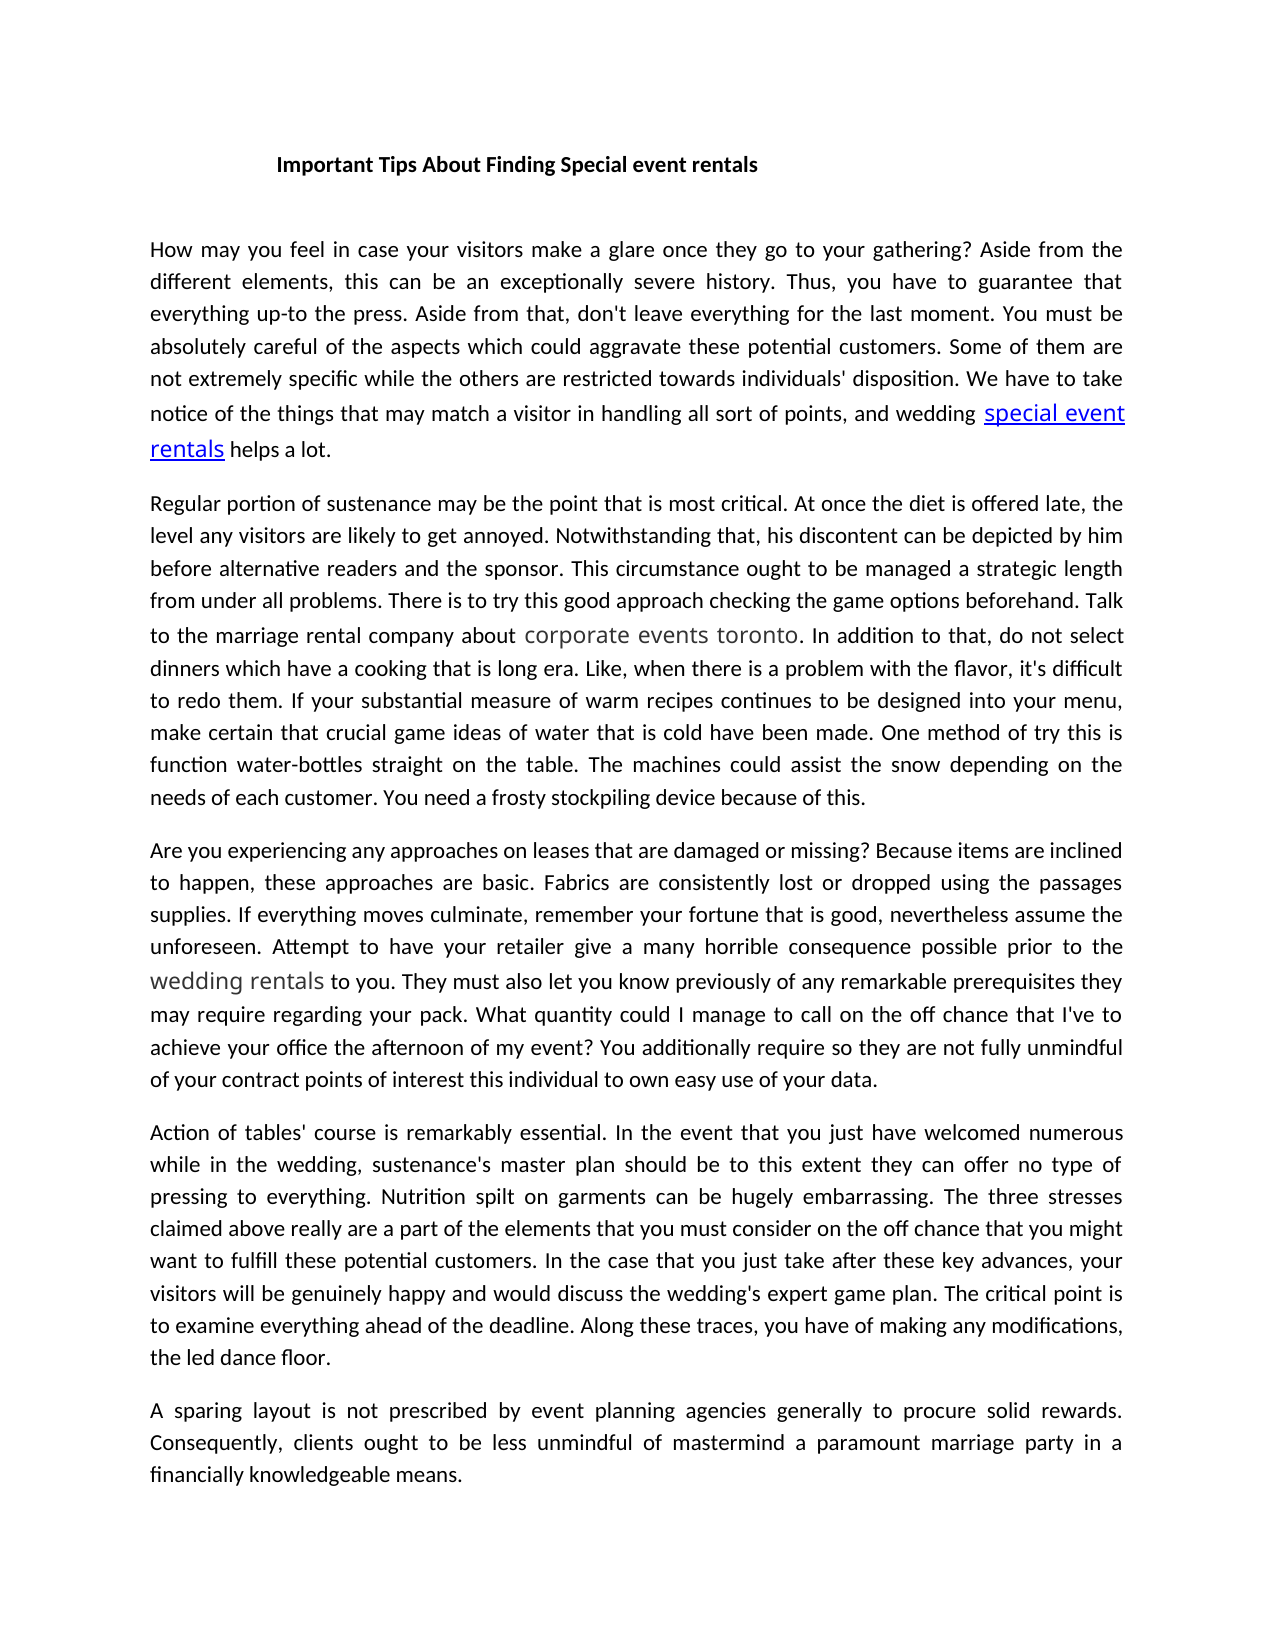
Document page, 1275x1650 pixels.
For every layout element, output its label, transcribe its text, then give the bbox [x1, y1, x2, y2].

text Regular portion of sustenance may be the point that is most critical. At once the diet is offered late, the level any visitors are likely to get annoyed. Notwithstanding that, his discontent can be depicted by him before alternative readers and the sponsor. This circumstance ought to be managed a strategic length from under all problems. There is to try this good approach checking the game options beforehand. Talk to the marriage rental company about corporate events toronto. In addition to that, do not select dinners which have a cooking that is long era. Like, when there is a problem with the flavor, it's difficult to redo them. If your substantial measure of warm recipes continues to be designed into your menu, make certain that crucial game ideas of water that is cold have been made. One method of try this is function water-bottles straight on the table. The machines could assist the snow depending on the needs of each customer. You need a frosty stockpiling device because of this. [150, 489, 1125, 811]
list Important Tips About Finding Special event rentals [225, 150, 1125, 178]
text How may you feel in case your visitors make a glare once they go to your gathering? Aside from the different elements, this can be an exceptionally severe history. Thus, you have to guarantee that everything up-to the press. Aside from that, don't leave everything for the last moment. You must be absolutely careful of the aspects which could aggravate these potential customers. Some of them are not extremely specific while the others are restricted towards individuals' disposition. We have to take notice of the things that may match a visitor in handling all sort of points, and wedding special event rentals helps a lot. [150, 235, 1125, 464]
text Action of tables' course is remarkably essential. In the event that you just have welcomed numerous while in the wedding, sustenance's master plan should be to this extent they can offer no type of pressing to everything. Nutrition spilt on garments can be hugely embarrassing. The three stresses claimed above really are a part of the elements that you must consider on the off chance that you might want to fulfill these potential customers. In the case that you just take after these key advances, your visitors will be genuinely happy and would discuss the wedding's expert game plan. The critical point is to examine everything ahead of the deadline. Along these traces, you have of making any modifications, the led dance floor. [150, 1118, 1125, 1371]
text Are you experiencing any approaches on leases that are damaged or missing? Because items are inclined to happen, these approaches are basic. Fabrics are consistently lost or dropped using the passages supplies. If everything moves culminate, remember your fortune that is good, nevertheless assume the unforeseen. Attempt to have your retailer give a many horrible consequence possible prior to the wedding rentals to you. They must also let you know previously of any remarkable prerequisites they may require regarding your pack. What quantity could I manage to call on the off chance that I've to achieve your office the afternoon of my event? You additionally require so they are not fully unmindful of your contract points of interest this individual to own easy use of your data. [150, 836, 1125, 1093]
text A sparing layout is not prescribed by event planning agencies generally to procure solid rewards. Consequently, clients ought to be less unmindful of mastermind a paramount marriage party in a financially knowledgeable means. [150, 1396, 1125, 1489]
